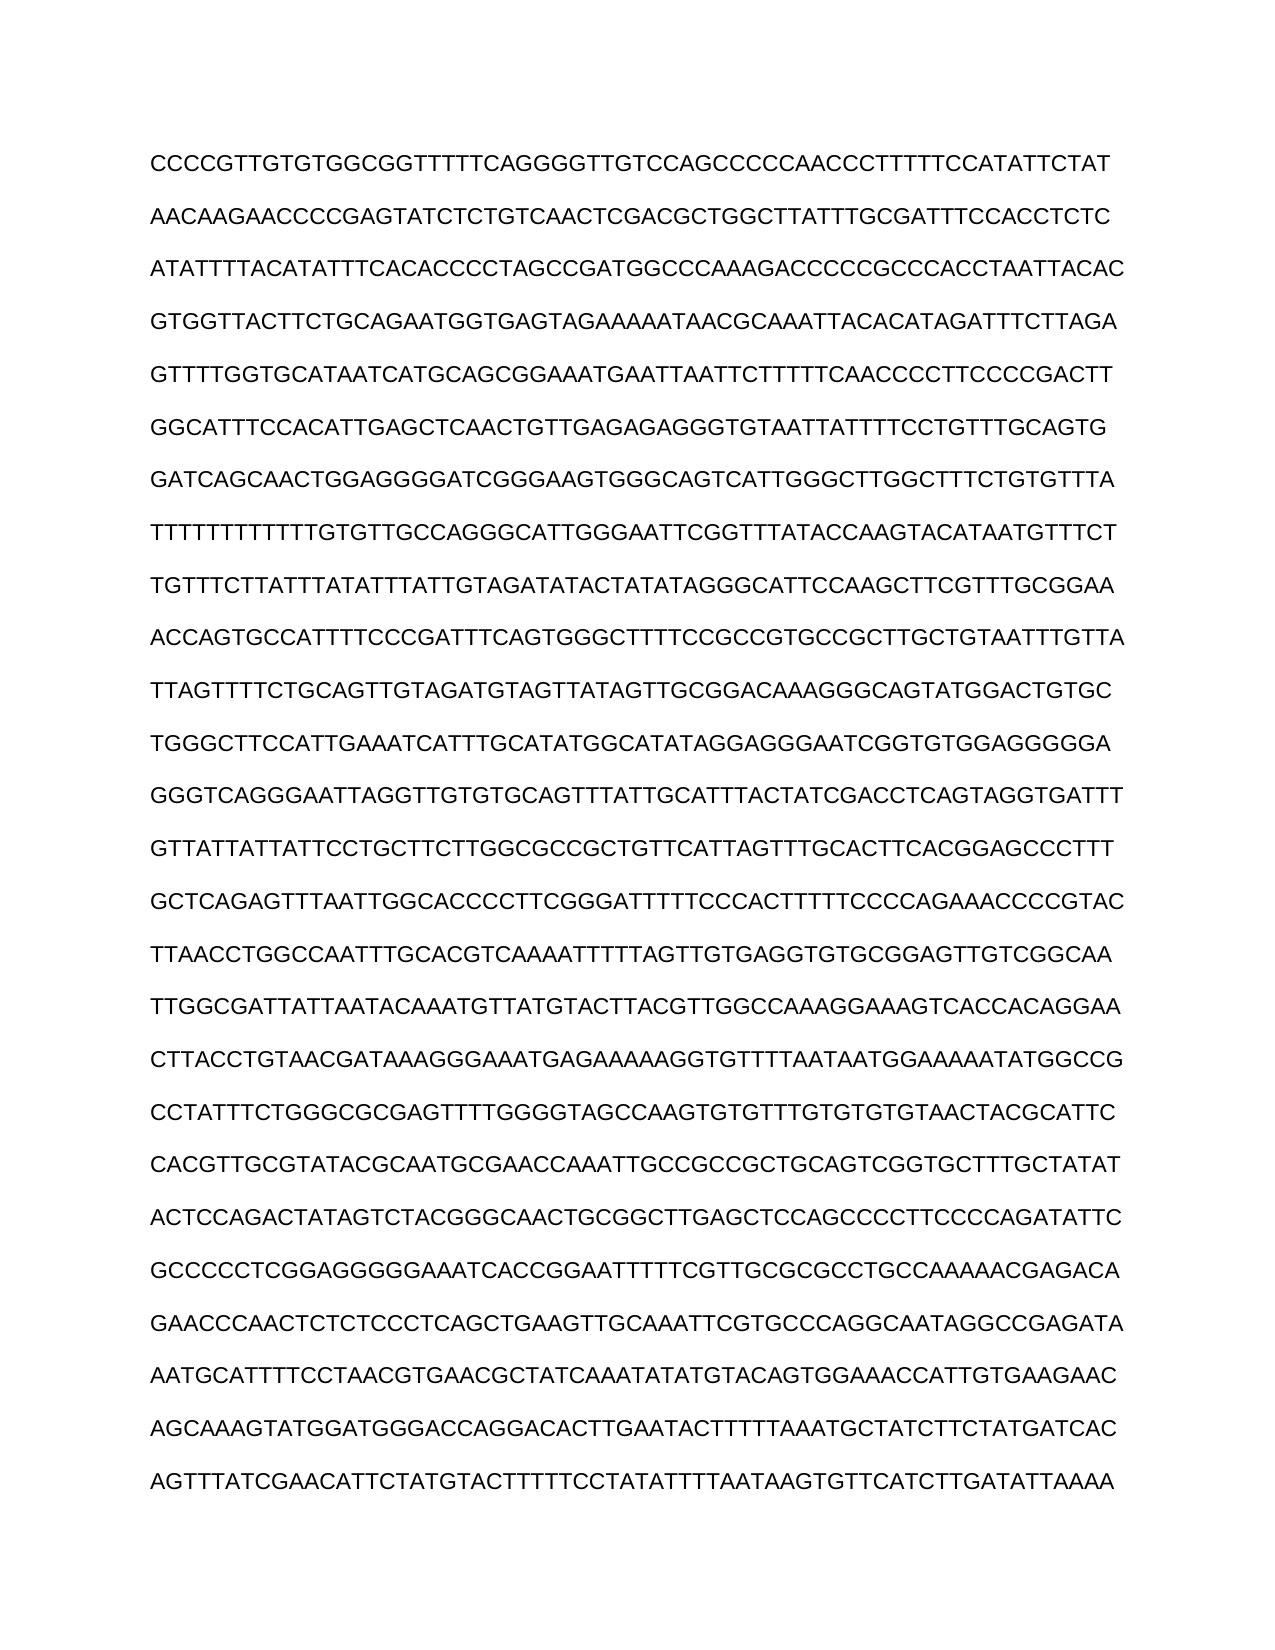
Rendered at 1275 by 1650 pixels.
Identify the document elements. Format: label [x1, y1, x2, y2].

text [150, 150, 1125, 1494]
